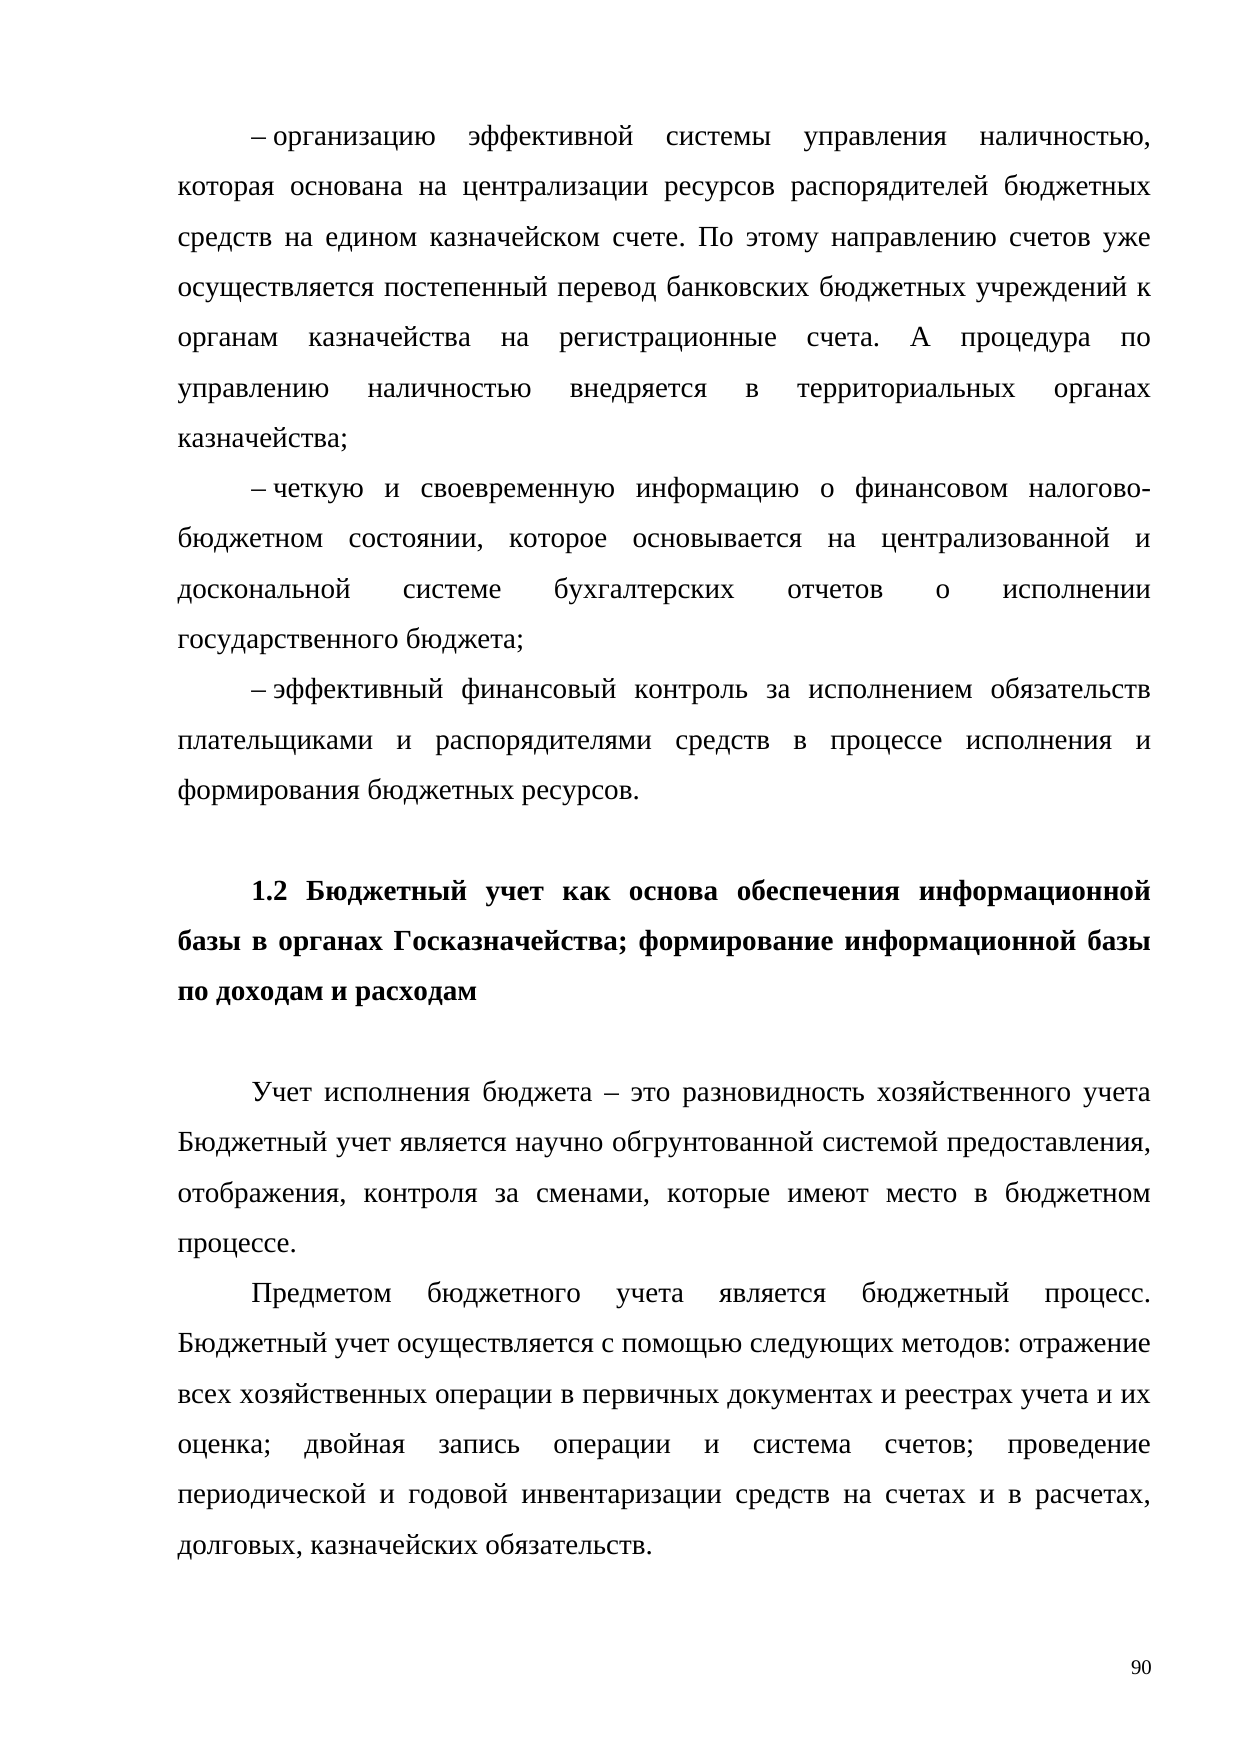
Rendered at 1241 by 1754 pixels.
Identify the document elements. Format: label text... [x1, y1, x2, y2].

text 1.2 Бюджетный учет как основа обеспечения информационной базы в органах Госказначейства; формирование информационной базы по доходам и расходам [177, 873, 1152, 1007]
text – четкую и своевременную информацию о финансовом налогово-бюджетном состоянии, которое основывается на централизованной и доскональной системе бухгалтерских отчетов о исполнении государственного бюджета; [177, 470, 1152, 655]
text – организацию эффективной системы управления наличностью, которая основана на централизации ресурсов распорядителей бюджетных средств на едином казначейском счете. По этому направлению счетов уже осуществляется постепенный перевод банковских бюджетных учреждений к органам казначейства на регистрационные счета. А процедура по управлению наличностью внедряется в территориальных органах казначейства; [177, 118, 1152, 453]
text Предметом бюджетного учета является бюджетный процесс. Бюджетный учет осуществляется с помощью следующих методов: отражение всех хозяйственных операции в первичных документах и реестрах учета и их оценка; двойная запись операции и система счетов; проведение периодической и годовой инвентаризации средств на счетах и в расчетах, долговых, казначейских обязательств. [177, 1275, 1152, 1560]
text – эффективный финансовый контроль за исполнением обязательств плательщиками и распорядителями средств в процессе исполнения и формирования бюджетных ресурсов. [177, 672, 1152, 806]
text Учет исполнения бюджета – это разновидность хозяйственного учета Бюджетный учет является научно обгрунтованной системой предоставления, отображения, контроля за сменами, которые имеют место в бюджетном процессе. [177, 1074, 1152, 1258]
